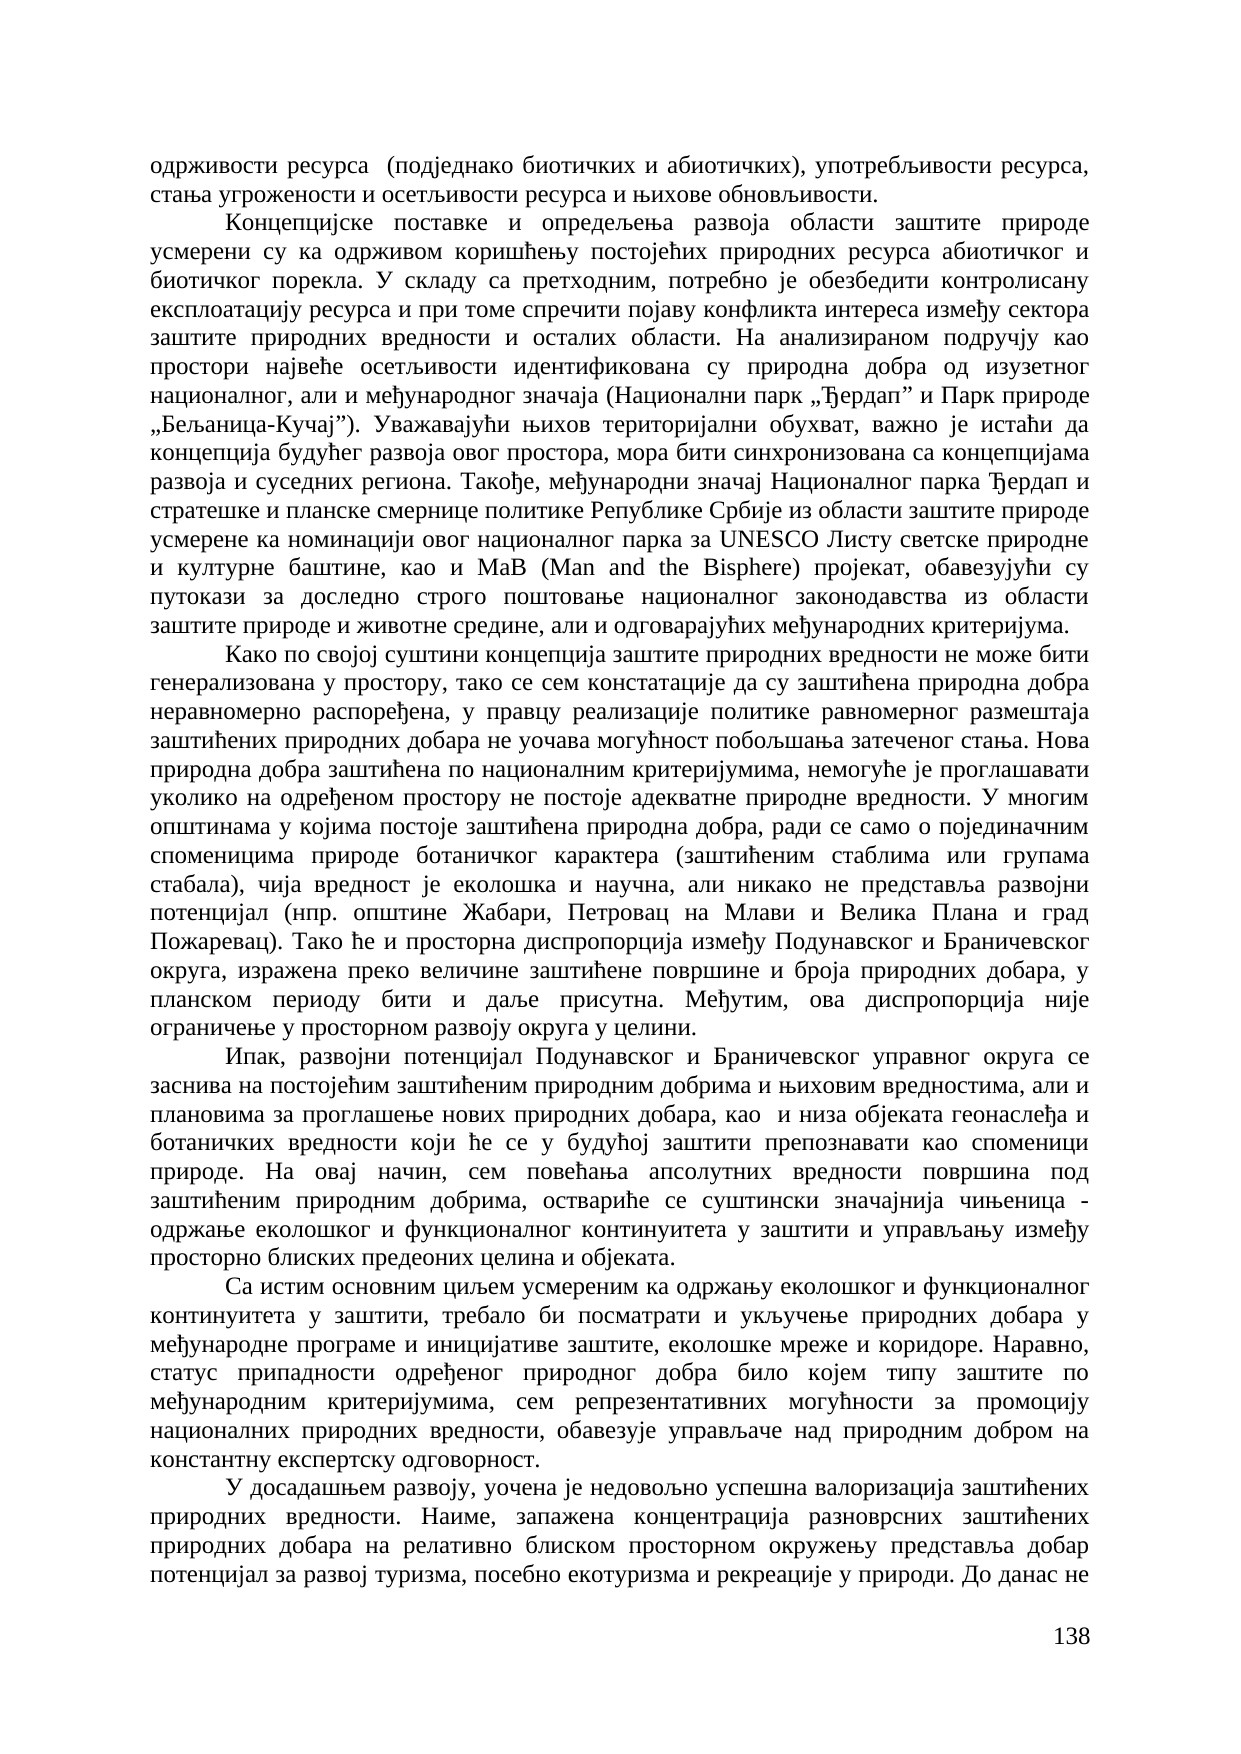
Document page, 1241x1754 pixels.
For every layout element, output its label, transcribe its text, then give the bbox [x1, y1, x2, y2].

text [150, 150, 1090, 207]
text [150, 1472, 1090, 1587]
text Са истим основним циљем усмереним ка одржању еколошког и функционалног континуитета у заштити, требало би посматрати и укључење природних добара у међународне програме и иницијативе заштите, еколошке мреже и коридоре. Наравно, статус припадности одређеног природног добра било којем типу заштите по међународним критеријумима, сем репрезентативних могућности за промоцију националних природних вредности, обавезује управљаче над природним добром на константну експертску одговорност. [150, 1271, 1090, 1472]
text Ипак, развојни потенцијал Подунавског и Браничевског управног округа се заснива на постојећим заштићеним природним добрима и њиховим вредностима, али и плановима за проглашење нових природних добара, као и низа објеката геонаслеђа и ботаничких вредности који ће се у будућој заштити препознавати као споменици природе. На овај начин, сем повећања апсолутних вредности површина под заштићеним природним добрима, оствариће се суштински значајнија чињеница - одржање еколошког и функционалног континуитета у заштити и управљању између просторно блиских предеоних целина и објеката. [150, 1041, 1090, 1271]
text Како по својој суштини концепција заштите природних вредности не може бити генерализована у простору, тако се сем констатације да су заштићена природна добра неравномерно распоређена, у правцу реализације политике равномерног размештаја заштићених природних добара не уочава могућност побољшања затеченог стања. Нова природна добра заштићена по националним критеријумима, немогуће је проглашавати уколико на одређеном простору не постоје адекватне природне вредности. У многим општинама у којима постоје заштићена природна добра, ради се само о појединачним споменицима природе ботаничког карактера (заштићеним стаблима или групама стабала), чија вредност је еколошка и научна, али никако не представља развојни потенцијал (нпр. општине Жабари, Петровац на Млави и Велика Плана и град Пожаревац). Тако ће и просторна диспропорција између Подунавског и Браничевског округа, изражена преко величине заштићене површине и броја природних добара, у планском периоду бити и даље присутна. Међутим, ова диспропорција није ограничење у просторном развоју округа у целини. [150, 639, 1090, 1041]
text Концепцијске поставке и опредељења развоја области заштите природе усмерени су ка одрживом коришћењу постојећих природних ресурса абиотичког и биотичког порекла. У складу са претходним, потребно је обезбедити контролисану експлоатацију ресурса и при томе спречити појаву конфликта интереса између сектора заштите природних вредности и осталих области. На анализираном подручју као простори највеће осетљивости идентификована су природна добра од изузетног националног, али и међународног значаја (Национални парк „Ђердап” и Парк природе „Бељаница-Кучај”). Уважавајући њихов територијални обухват, важно је истаћи да концепција будућег развоја овог простора, мора бити синхронизована са концепцијама развоја и суседних региона. Такође, међународни значај Националног парка Ђердап и стратешке и планске смернице политике Републике Србије из области заштите природе усмерене ка номинацији овог националног парка за UNESCO Листу светске природне и културне баштине, као и MaB (Man and the Bisphere) пројекат, обавезујући су путокази за доследно строго поштовање националног законодавства из области заштите природе и животне средине, али и одговарајућих међународних критеријума. [150, 207, 1090, 639]
